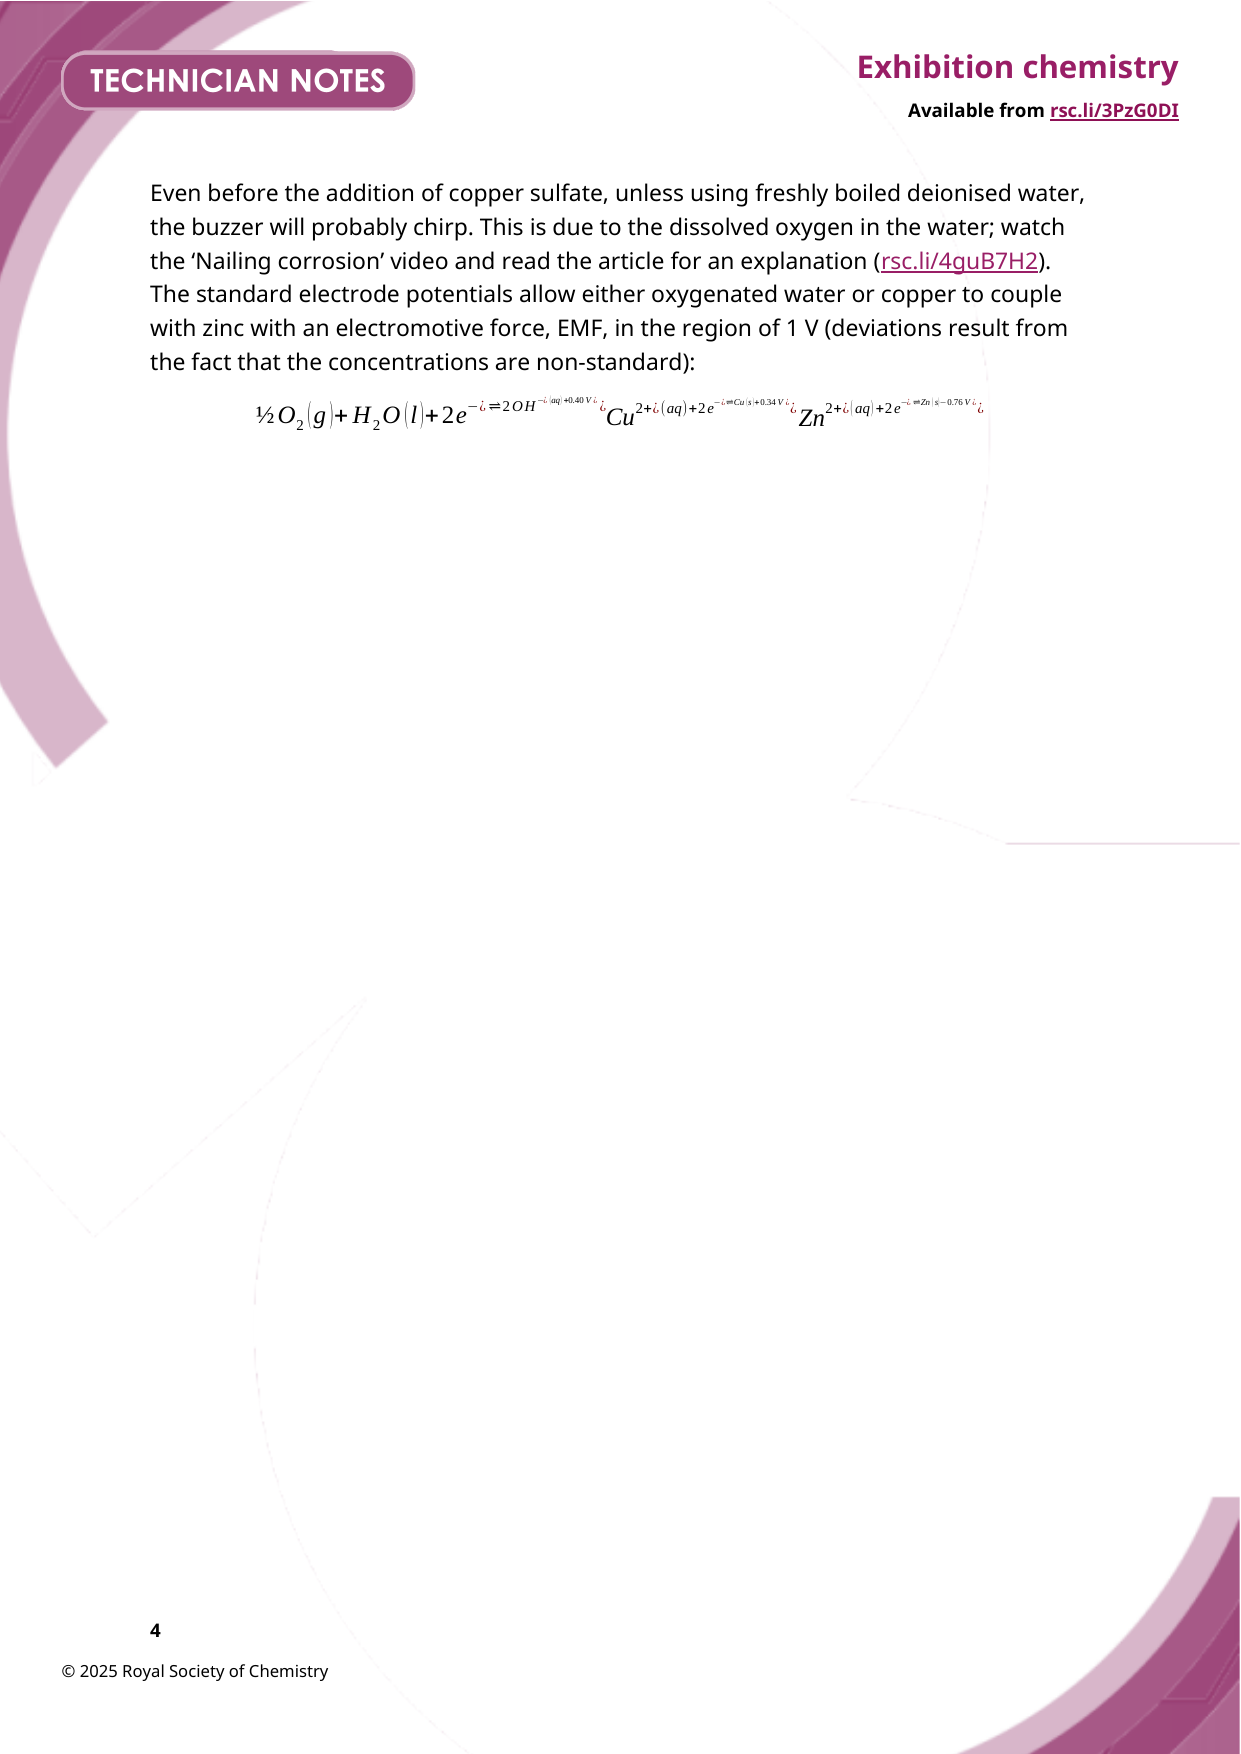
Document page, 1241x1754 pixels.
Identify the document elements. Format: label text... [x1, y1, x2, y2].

text Even before the addition of copper sulfate, unless using freshly boiled deionised water, the buzzer will probably chirp. This is due to the dissolved oxygen in the water; watch the ‘Nailing corrosion’ video and read the article for an explanation (rsc.li/4guB7H2). The standard electrode potentials allow either oxygenated water or copper to couple with zinc with an electromotive force, EMF, in the region of 1 V (deviations result from the fact that the concentrations are non-standard): [150, 177, 1090, 377]
